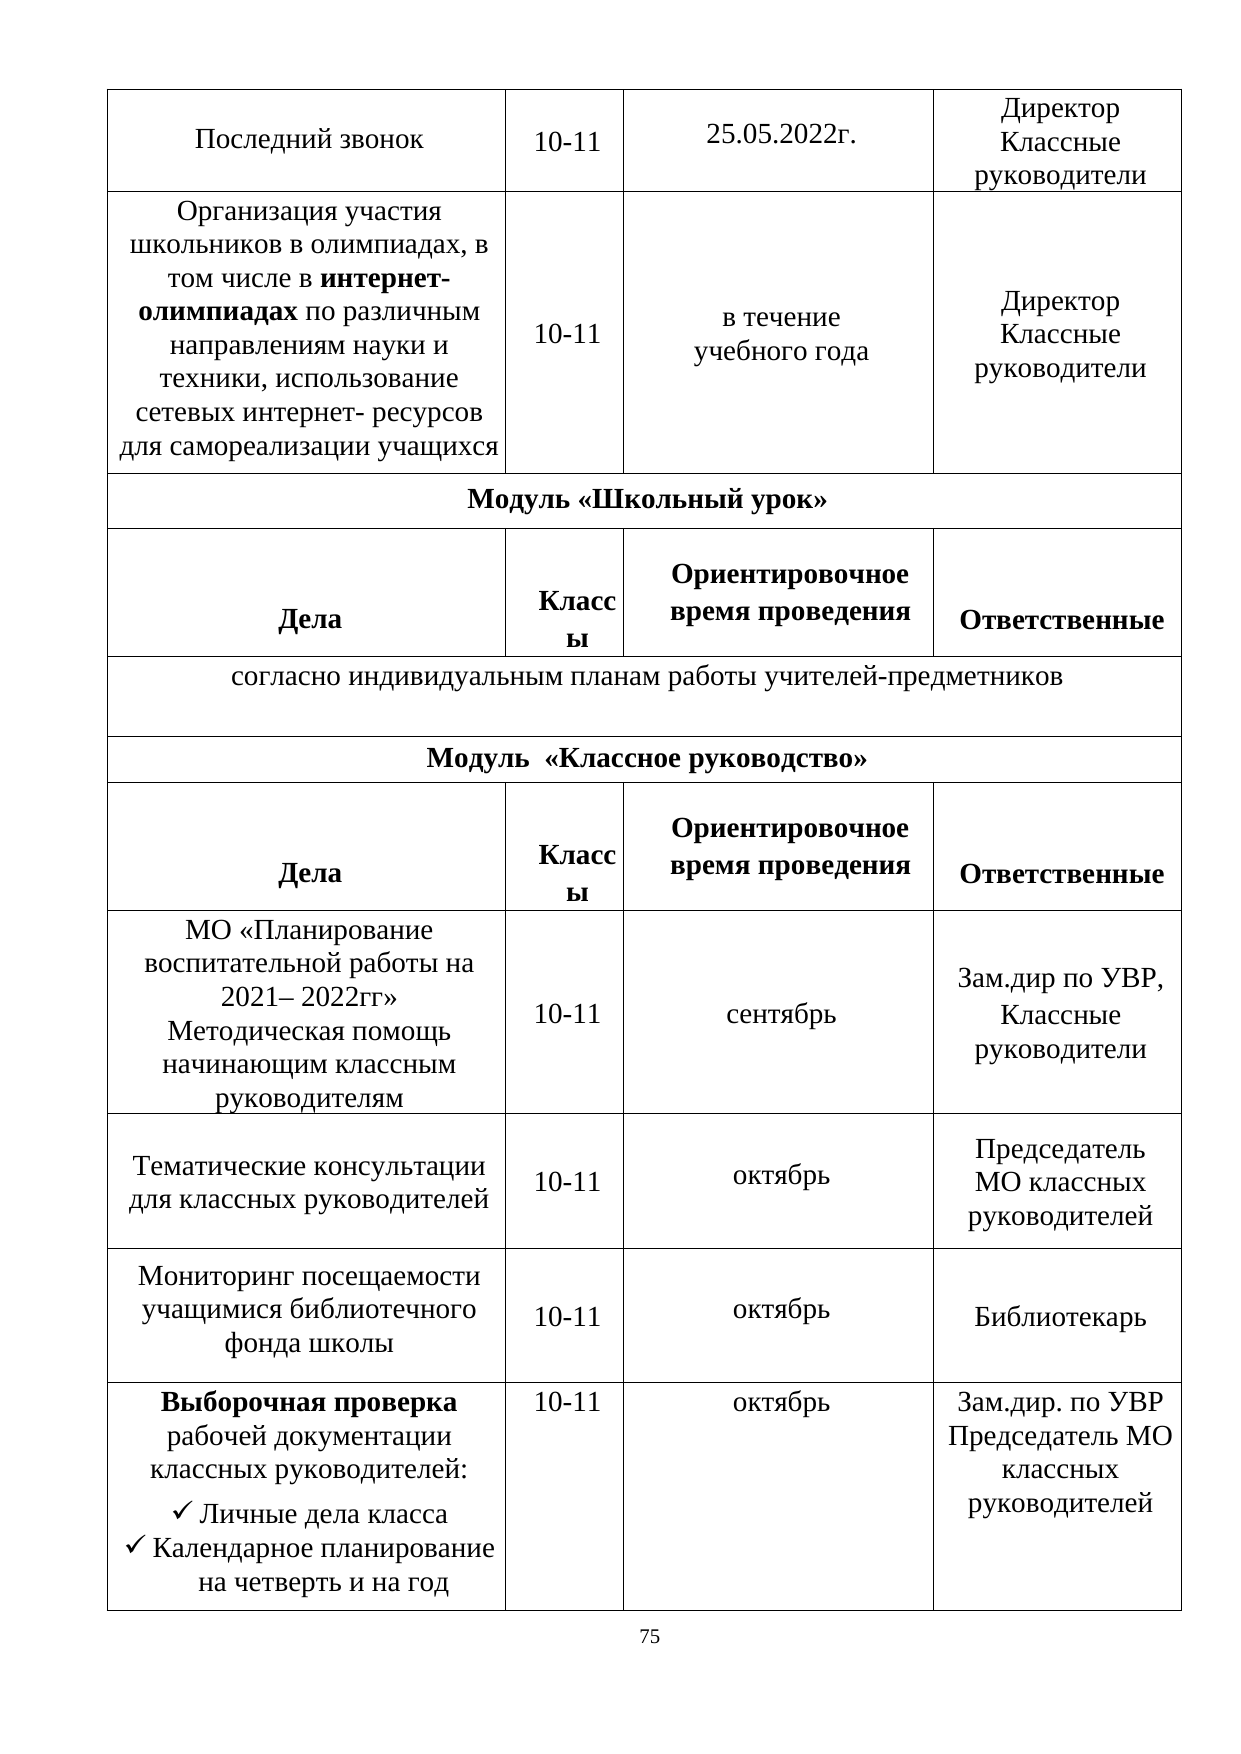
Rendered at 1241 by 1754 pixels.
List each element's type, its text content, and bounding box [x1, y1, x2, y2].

table_cell октябрь [624, 1383, 933, 1609]
table_cell Тематические консультации для классных руководителей [108, 1114, 505, 1248]
table_cell октябрь [624, 1114, 933, 1248]
table_cell МО «Планирование воспитательной работы на 2021– 2022гг» Методическая помощь начинающим классным руководителям [108, 911, 505, 1113]
table_cell 10-11 [506, 1249, 623, 1382]
table_cell Классы [506, 529, 623, 656]
table_cell Классы [506, 783, 623, 910]
table_cell 10-11 [506, 1383, 623, 1609]
table_cell 10-11 [506, 192, 623, 473]
table_cell Директор Классные руководители [934, 90, 1181, 191]
table_cell 10-11 [506, 90, 623, 191]
table_cell Библиотекарь [934, 1249, 1181, 1382]
table_cell Дела [108, 783, 505, 910]
table_cell Председатель МО классных руководителей [934, 1114, 1181, 1248]
table_cell Мониторинг посещаемости учащимися библиотечного фонда школы [108, 1249, 505, 1382]
table_cell в течение учебного года [624, 192, 933, 473]
table_cell октябрь [624, 1249, 933, 1382]
table_cell согласно индивидуальным планам работы учителей-предметников [108, 657, 1181, 736]
table_cell Организация участия школьников в олимпиадах, в том числе в интернет-олимпиадах по различным направлениям науки и техники, использование сетевых интернет- ресурсов для самореализации учащихся [108, 192, 505, 473]
table_cell Последний звонок [108, 90, 505, 191]
table_cell 10-11 [506, 911, 623, 1113]
table_cell Дела [108, 529, 505, 656]
table_cell Директор Классные руководители [934, 192, 1181, 473]
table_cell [934, 1383, 1181, 1609]
table_cell сентябрь [624, 911, 933, 1113]
table_cell Модуль «Школьный урок» [108, 474, 1181, 528]
table_cell Зам.дир по УВР, Классные руководители [934, 911, 1181, 1113]
table_cell Ответственные [934, 529, 1181, 656]
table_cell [108, 1383, 505, 1609]
table_cell Модуль «Классное руководство» [108, 737, 1181, 782]
table_cell 10-11 [506, 1114, 623, 1248]
table_cell Ориентировочное время проведения [624, 529, 933, 656]
table_cell Ответственные [934, 783, 1181, 910]
table_cell 25.05.2022г. [624, 90, 933, 191]
table_cell Ориентировочное время проведения [624, 783, 933, 910]
